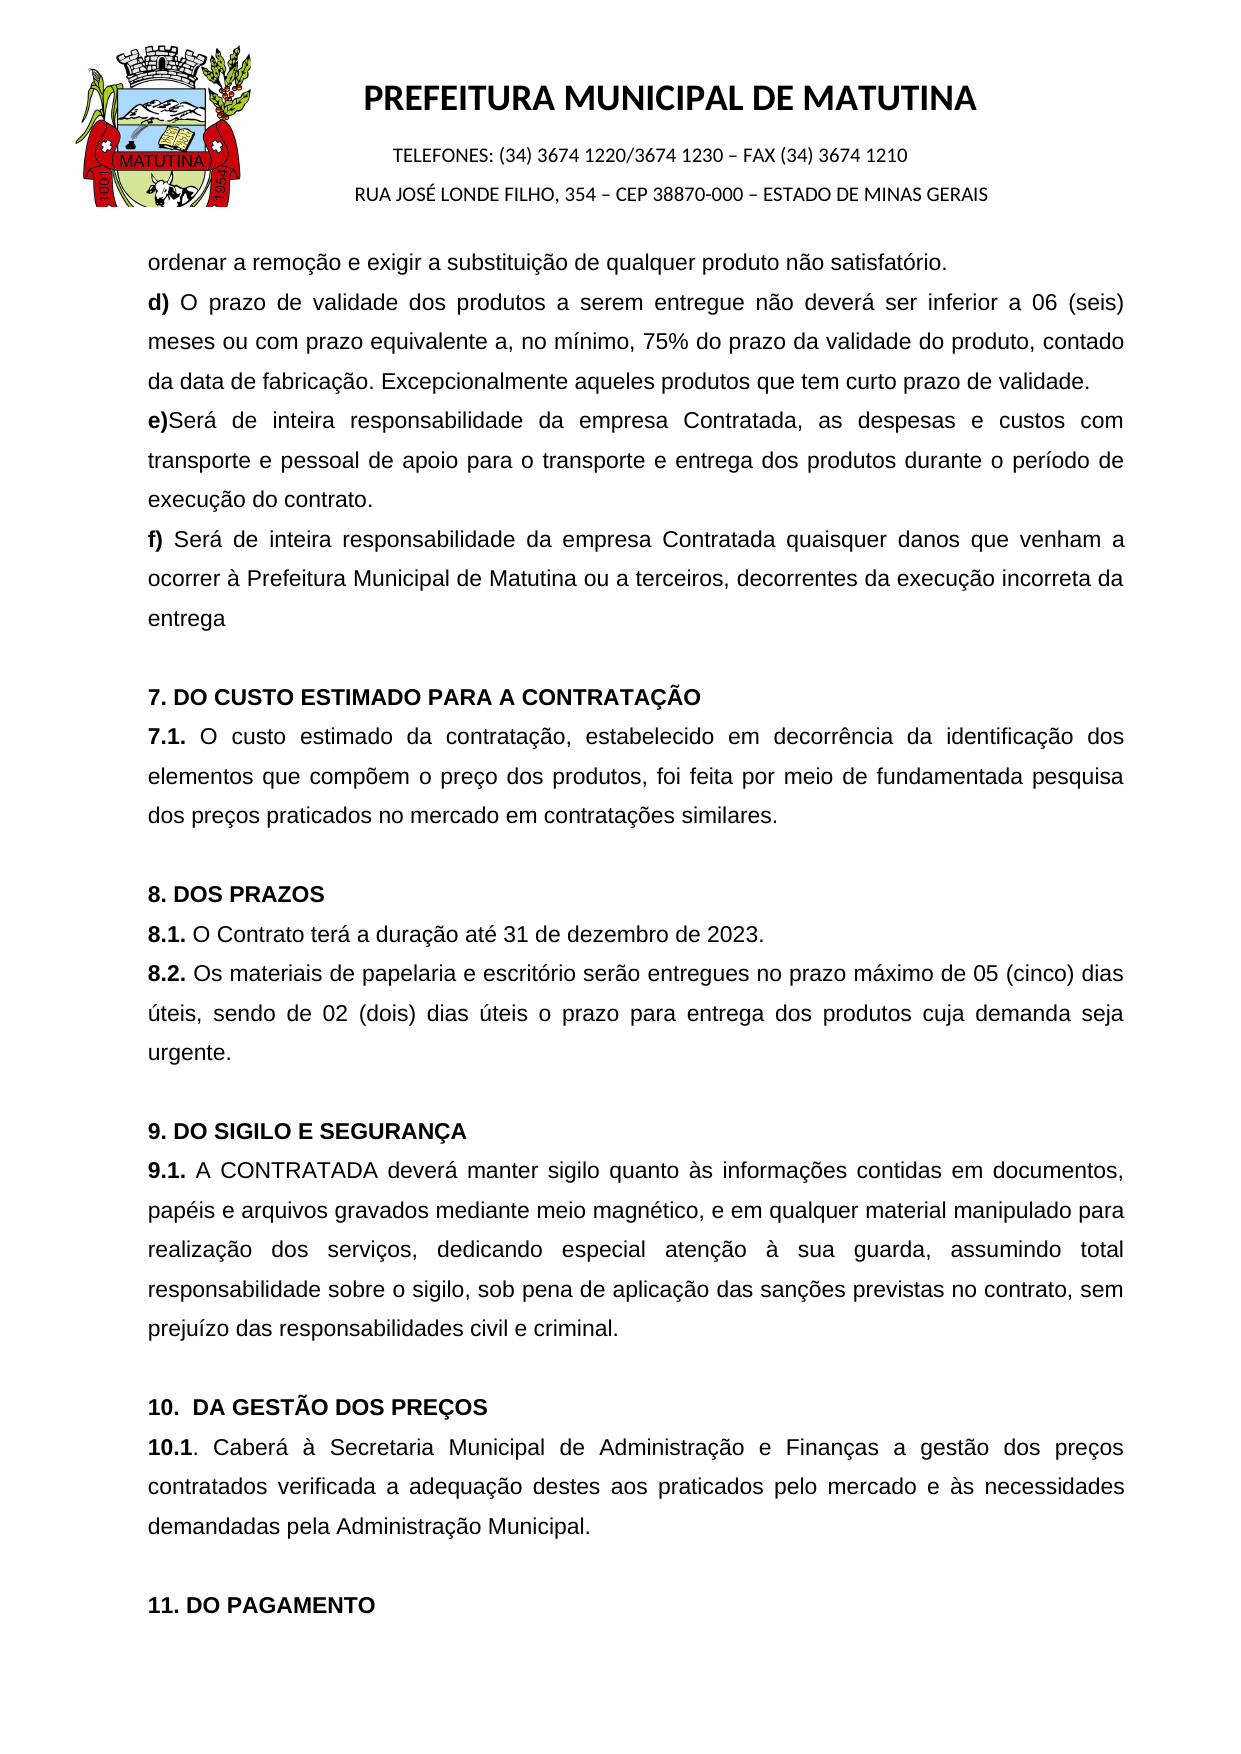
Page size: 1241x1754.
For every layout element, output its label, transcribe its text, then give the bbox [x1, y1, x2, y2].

text 8. DOS PRAZOS [148, 881, 1125, 907]
text d) O prazo de validade dos produtos a serem entregue não deverá ser inferior a 06 (seis) meses ou com prazo equivalente a, no mínimo, 75% do prazo da validade do produto, contado da data de fabricação. Excepcionalmente aqueles produtos que tem curto prazo de validade. [148, 289, 1125, 394]
text 10. DA GESTÃO DOS PREÇOS [148, 1394, 1125, 1421]
picture [54, 43, 261, 207]
text 7.1. O custo estimado da contratação, estabelecido em decorrência da identificação dos elementos que compõem o preço dos produtos, foi feita por meio de fundamentada pesquisa dos preços praticados no mercado em contratações similares. [148, 723, 1125, 828]
text e)Será de inteira responsabilidade da empresa Contratada, as despesas e custos com transporte e pessoal de apoio para o transporte e entrega dos produtos durante o período de execução do contrato. [148, 407, 1125, 513]
text 8.1. O Contrato terá a duração até 31 de dezembro de 2023. [148, 921, 1125, 947]
text 9. DO SIGILO E SEGURANÇA [148, 1118, 1125, 1144]
text 8.2. Os materiais de papelaria e escritório serão entregues no prazo máximo de 05 (cinco) dias úteis, sendo de 02 (dois) dias úteis o prazo para entrega dos produtos cuja demanda seja urgente. [148, 960, 1125, 1065]
text ordenar a remoção e exigir a substituição de qualquer produto não satisfatório. [148, 249, 1125, 276]
text 9.1. A CONTRATADA deverá manter sigilo quanto às informações contidas em documentos, papéis e arquivos gravados mediante meio magnético, e em qualquer material manipulado para realização dos serviços, dedicando especial atenção à sua guarda, assumindo total responsabilidade sobre o sigilo, sob pena de aplicação das sanções previstas no contrato, sem prejuízo das responsabilidades civil e criminal. [148, 1157, 1125, 1342]
text f) Será de inteira responsabilidade da empresa Contratada quaisquer danos que venham a ocorrer à Prefeitura Municipal de Matutina ou a terceiros, decorrentes da execução incorreta da entrega [148, 526, 1125, 631]
text 10.1. Caberá à Secretaria Municipal de Administração e Finanças a gestão dos preços contratados verificada a adequação destes aos praticados pelo mercado e às necessidades demandadas pela Administração Municipal. [148, 1434, 1125, 1539]
text 7. DO CUSTO ESTIMADO PARA A CONTRATAÇÃO [148, 684, 1125, 710]
text 11. DO PAGAMENTO [148, 1592, 1125, 1618]
